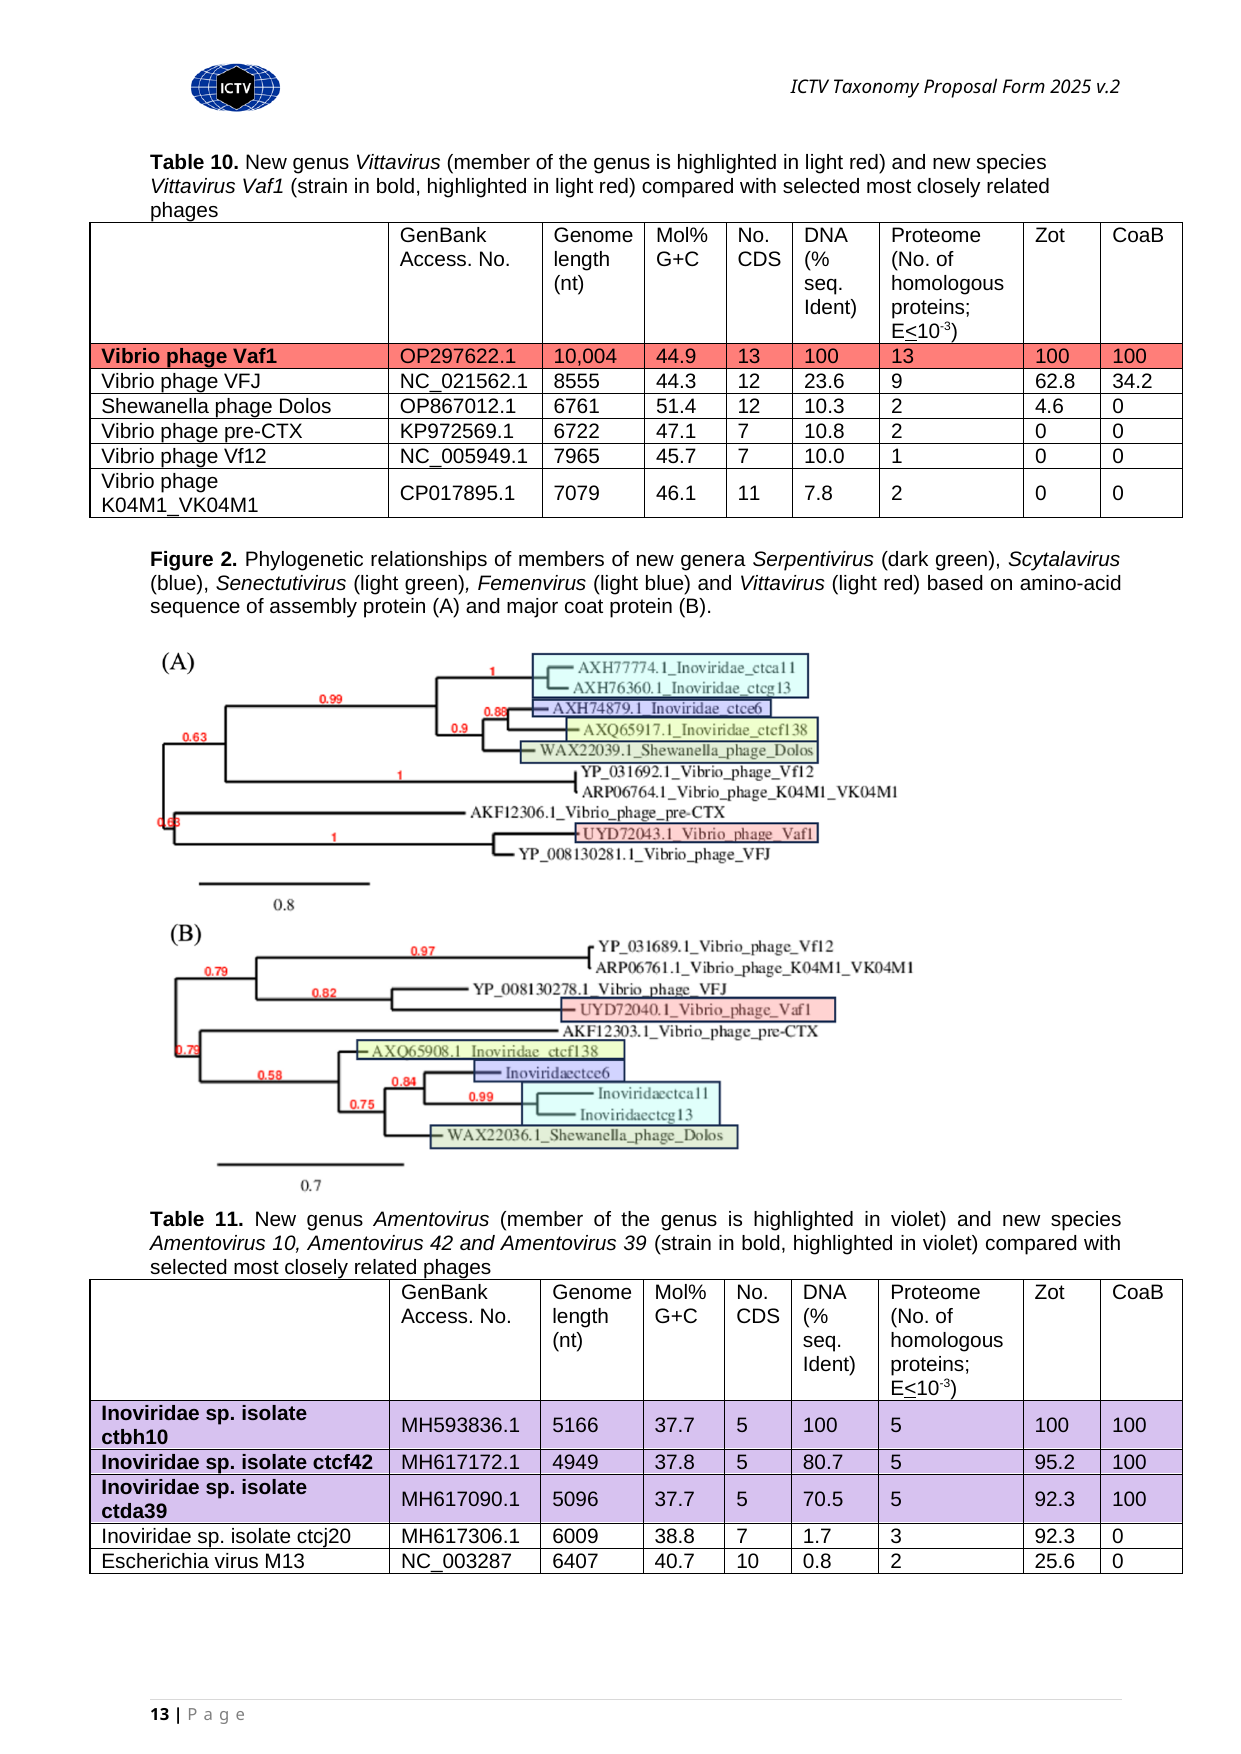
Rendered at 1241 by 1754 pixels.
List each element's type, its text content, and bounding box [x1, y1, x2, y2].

table_cell Vibrio phage Vaf1 [91, 344, 388, 368]
table_cell 9 [880, 369, 1023, 393]
table_cell 0.8 [792, 1549, 878, 1572]
table_cell 37.7 [644, 1475, 724, 1522]
table_cell 5 [725, 1450, 791, 1473]
table_cell 0 [1101, 469, 1182, 517]
table_cell 10.8 [793, 419, 879, 443]
table_cell 80.7 [792, 1450, 878, 1473]
table_cell 23.6 [793, 369, 879, 393]
table_header Mol% G+C [645, 223, 726, 343]
table_cell 5 [725, 1475, 791, 1522]
table_header Mol% G+C [644, 1280, 724, 1399]
table_header GenBank Access. No. [390, 1280, 540, 1399]
table_cell 0 [1101, 444, 1182, 468]
table_cell CP017895.1 [389, 469, 542, 517]
table_cell Vibrio phage Vf12 [91, 444, 388, 468]
table_header Proteome (No. of homologous proteins; E<10-3) [879, 1280, 1023, 1399]
table_cell Inoviridae sp. isolate ctda39 [91, 1475, 389, 1522]
table_header CoaB [1101, 1280, 1182, 1399]
table_cell 5 [879, 1475, 1023, 1522]
table_cell 100 [1101, 344, 1182, 368]
table_cell 0 [1101, 1549, 1182, 1572]
table_cell 6722 [543, 419, 644, 443]
table_cell 44.9 [645, 344, 726, 368]
table_header [91, 223, 388, 343]
table_cell 100 [1024, 1401, 1100, 1448]
table_cell 10 [725, 1549, 791, 1572]
table_cell 46.1 [645, 469, 726, 517]
table_cell Shewanella phage Dolos [91, 394, 388, 418]
table_header Zot [1024, 1280, 1100, 1399]
picture [190, 56, 282, 113]
table_cell Escherichia virus M13 [91, 1549, 389, 1572]
table_cell 40.7 [644, 1549, 724, 1572]
table_cell 6407 [541, 1549, 643, 1572]
table_cell 0 [1101, 419, 1182, 443]
table_cell 100 [1101, 1475, 1182, 1522]
table_header No. CDS [727, 223, 792, 343]
table_cell 4949 [541, 1450, 643, 1473]
table_cell 51.4 [645, 394, 726, 418]
table_cell Inoviridae sp. isolate ctcj20 [91, 1524, 389, 1547]
table_cell 6761 [543, 394, 644, 418]
table_cell OP867012.1 [389, 394, 542, 418]
table_header Proteome (No. of homologous proteins; E<10-3) [880, 223, 1023, 343]
table_cell 95.2 [1024, 1450, 1100, 1473]
table_cell 100 [1101, 1401, 1182, 1448]
table_cell 11 [727, 469, 792, 517]
table_header [91, 1280, 389, 1399]
table_cell 44.3 [645, 369, 726, 393]
picture [150, 644, 925, 1204]
table_cell 47.1 [645, 419, 726, 443]
table_cell 37.8 [644, 1450, 724, 1473]
table_cell 13 [880, 344, 1023, 368]
table_header Zot [1024, 223, 1100, 343]
table_cell 7.8 [793, 469, 879, 517]
table_cell Inoviridae sp. isolate ctbh10 [91, 1401, 389, 1448]
table_cell 0 [1024, 419, 1100, 443]
table_header No. CDS [725, 1280, 791, 1399]
table_cell 8555 [543, 369, 644, 393]
table_cell 2 [879, 1549, 1023, 1572]
table_cell 25.6 [1024, 1549, 1100, 1572]
table_cell 7079 [543, 469, 644, 517]
table_cell 100 [793, 344, 879, 368]
table_cell 7 [727, 444, 792, 468]
text Figure 2. Phylogenetic relationships of members of new genera Serpentivirus (dark green), Scytalavirus (blue), Senectutivirus (light green), Femenvirus (light blue) and Vittavirus (light red) based on amino-acid sequence of assembly protein (A) and major coat protein (B). [150, 546, 1122, 618]
table_cell 13 [727, 344, 792, 368]
table_cell MH593836.1 [390, 1401, 540, 1448]
table_cell 100 [1101, 1450, 1182, 1473]
table_cell 2 [880, 469, 1023, 517]
table_cell NC_021562.1 [389, 369, 542, 393]
table_cell 34.2 [1101, 369, 1182, 393]
table_cell 5 [725, 1401, 791, 1448]
table_cell 10.0 [793, 444, 879, 468]
table_cell 100 [792, 1401, 878, 1448]
table_cell MH617172.1 [390, 1450, 540, 1473]
table_cell Vibrio phage VFJ [91, 369, 388, 393]
table_cell 5 [879, 1450, 1023, 1473]
table_cell 5166 [541, 1401, 643, 1448]
table_cell 10,004 [543, 344, 644, 368]
table_cell MH617090.1 [390, 1475, 540, 1522]
table_cell 12 [727, 394, 792, 418]
table_cell 37.7 [644, 1401, 724, 1448]
table_cell 1.7 [792, 1524, 878, 1547]
table_cell NC_005949.1 [389, 444, 542, 468]
table_cell 1 [880, 444, 1023, 468]
table_cell 0 [1101, 1524, 1182, 1547]
table_cell 100 [1024, 344, 1100, 368]
table_cell 7 [725, 1524, 791, 1547]
table_cell 92.3 [1024, 1475, 1100, 1522]
table_cell KP972569.1 [389, 419, 542, 443]
table_header CoaB [1101, 223, 1182, 343]
table_cell 62.8 [1024, 369, 1100, 393]
table_cell NC_003287 [390, 1549, 540, 1572]
text Table 10. New genus Vittavirus (member of the genus is highlighted in light red) and new species Vittavirus Vaf1 (strain in bold, highlighted in light red) compared with selected most closely related phages [150, 150, 1122, 222]
table_cell 5096 [541, 1475, 643, 1522]
table_cell 7965 [543, 444, 644, 468]
table_cell 6009 [541, 1524, 643, 1547]
table_cell 5 [879, 1401, 1023, 1448]
table_cell 2 [880, 394, 1023, 418]
table_cell 3 [879, 1524, 1023, 1547]
table_header GenBank Access. No. [389, 223, 542, 343]
text Table 11. New genus Amentovirus (member of the genus is highlighted in violet) and new species Amentovirus 10, Amentovirus 42 and Amentovirus 39 (strain in bold, highlighted in violet) compared with selected most closely related phages [150, 1207, 1122, 1279]
table_cell Inoviridae sp. isolate ctcf42 [91, 1450, 389, 1473]
table_header Genome length (nt) [543, 223, 644, 343]
table_cell 12 [727, 369, 792, 393]
table_cell Vibrio phage K04M1_VK04M1 [91, 469, 388, 517]
table_cell 92.3 [1024, 1524, 1100, 1547]
table_header DNA (% seq. Ident) [793, 223, 879, 343]
table_header Genome length (nt) [541, 1280, 643, 1399]
table_cell 0 [1101, 394, 1182, 418]
table_cell 2 [880, 419, 1023, 443]
table_cell MH617306.1 [390, 1524, 540, 1547]
table_cell 0 [1024, 469, 1100, 517]
table_cell 70.5 [792, 1475, 878, 1522]
table_cell 4.6 [1024, 394, 1100, 418]
table_cell Vibrio phage pre-CTX [91, 419, 388, 443]
table_cell 10.3 [793, 394, 879, 418]
table_cell 7 [727, 419, 792, 443]
table_cell 45.7 [645, 444, 726, 468]
table_cell OP297622.1 [389, 344, 542, 368]
table_header DNA (% seq. Ident) [792, 1280, 878, 1399]
table_cell 38.8 [644, 1524, 724, 1547]
table_cell 0 [1024, 444, 1100, 468]
